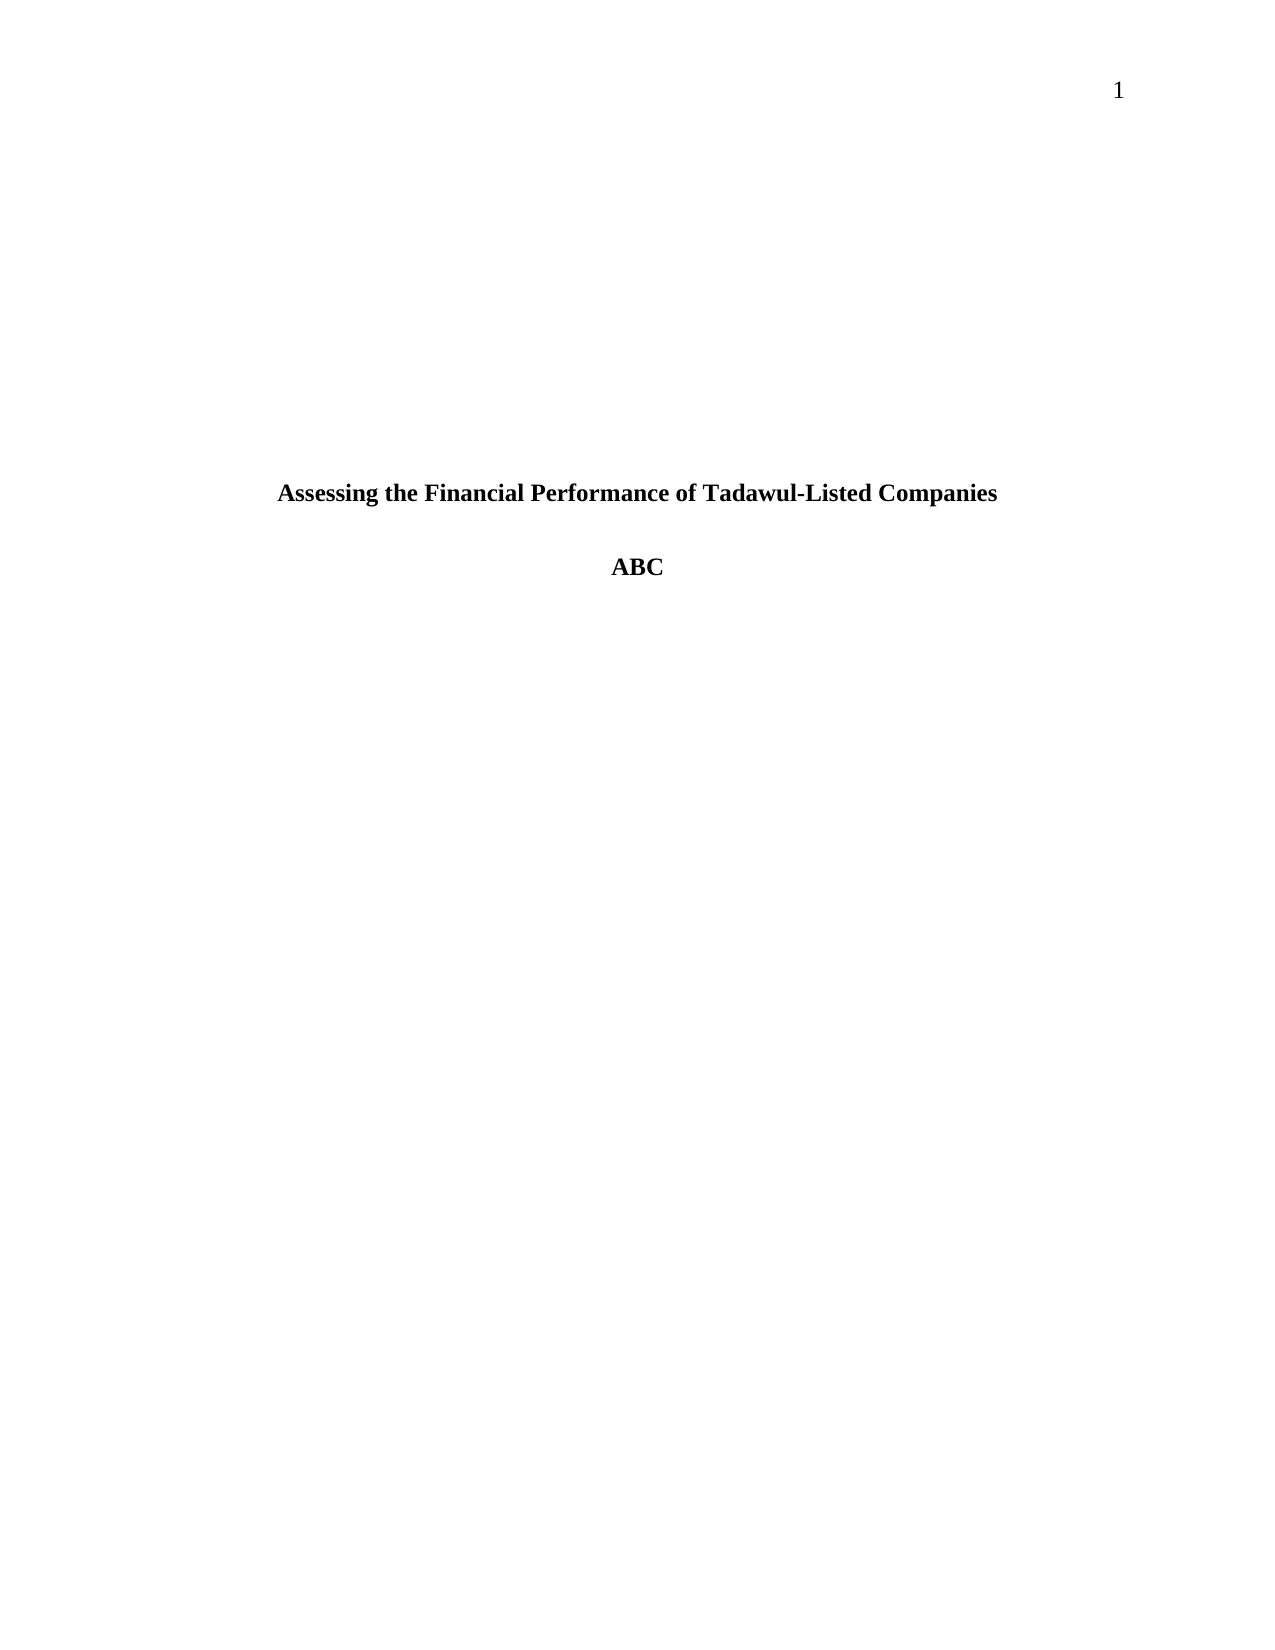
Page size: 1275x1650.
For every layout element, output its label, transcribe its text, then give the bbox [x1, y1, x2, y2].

text Assessing the Financial Performance of Tadawul-Listed Companies [150, 478, 1125, 507]
text ABC [150, 552, 1125, 581]
